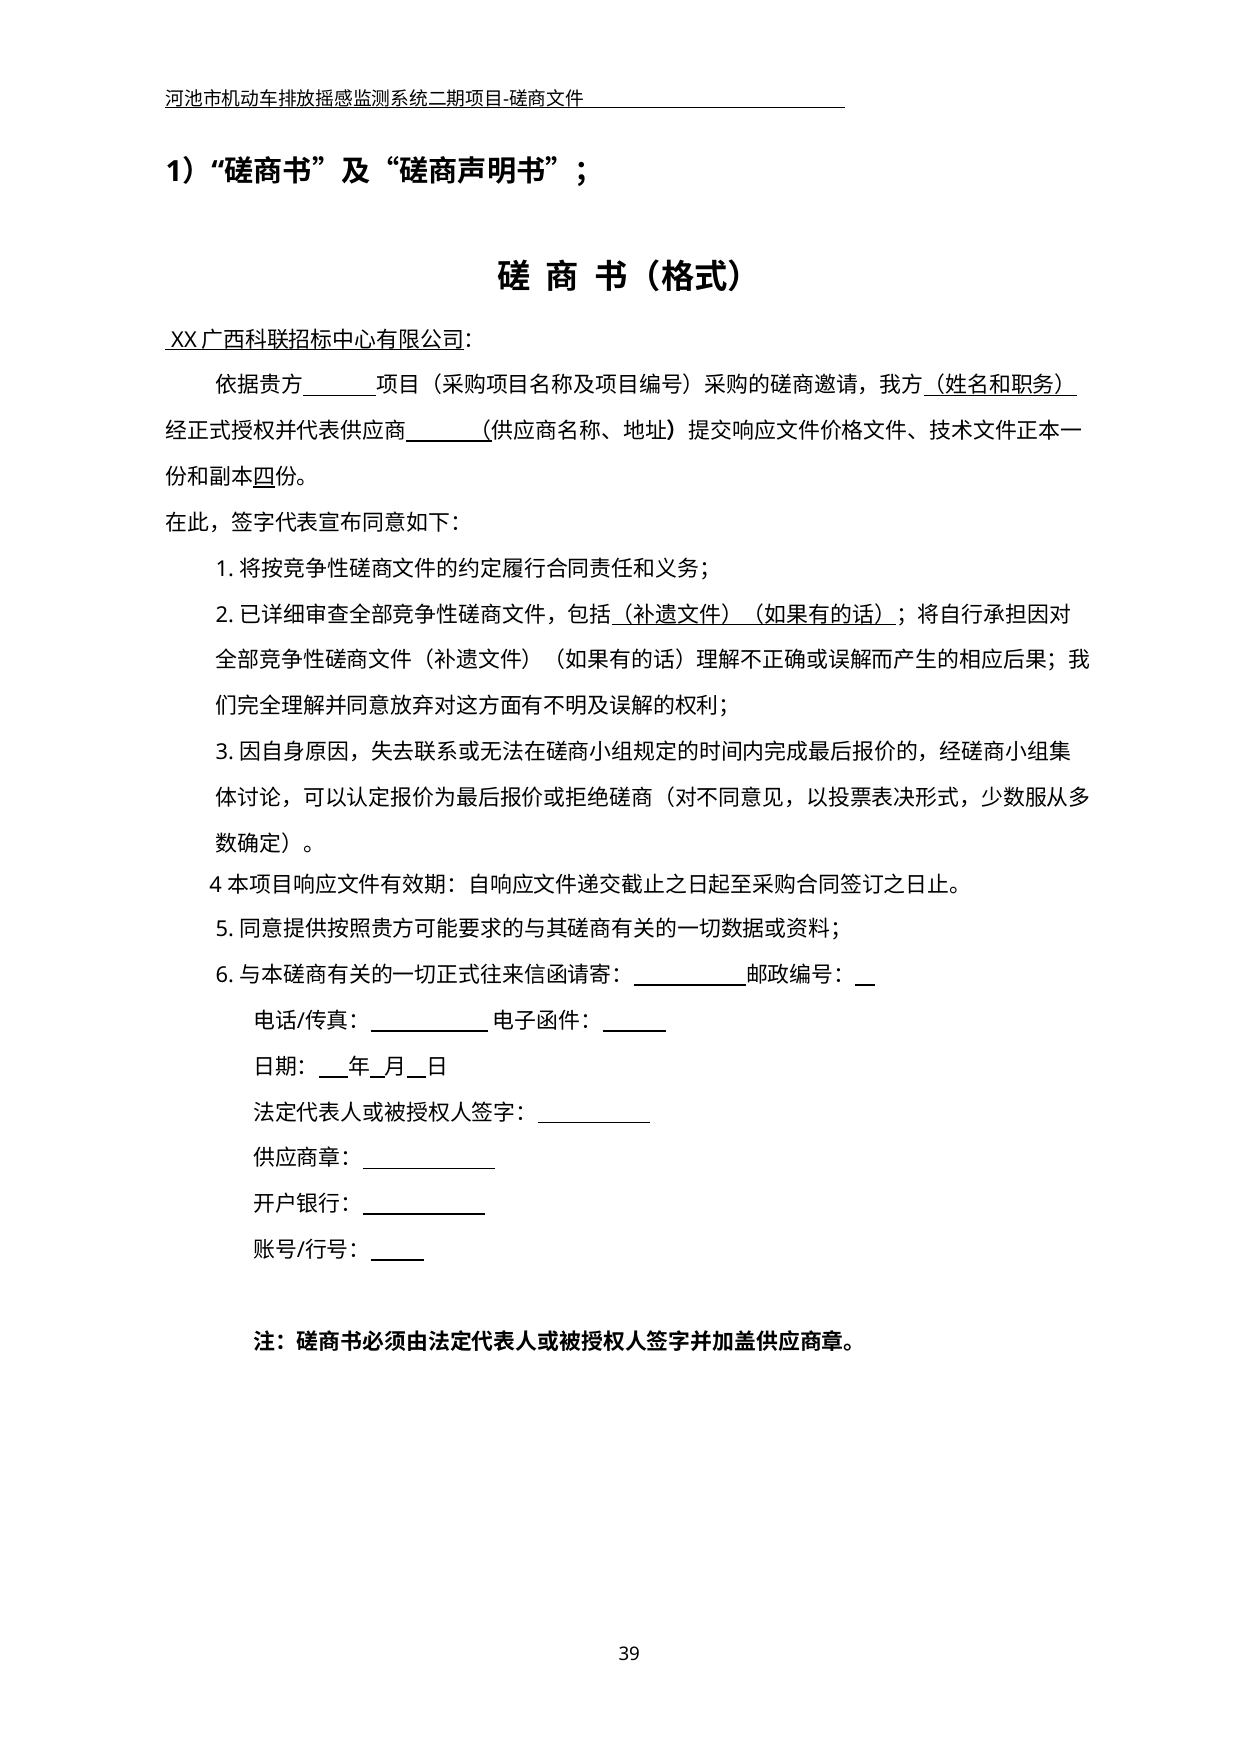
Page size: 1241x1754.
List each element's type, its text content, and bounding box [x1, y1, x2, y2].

text 注：磋商书必须由法定代表人或被授权人签字并加盖供应商章。 [165, 1312, 1092, 1358]
text 电话/传真： 电子函件： [165, 992, 1092, 1037]
text 6. 与本磋商有关的一切正式往来信函请寄： 邮政编号： [165, 946, 1092, 992]
text 账号/行号： [165, 1221, 1092, 1267]
text 法定代表人或被授权人签字： [165, 1083, 1092, 1129]
text 磋 商 书（格式） [165, 250, 1092, 298]
text 4 本项目响应文件有效期：自响应文件递交截止之日起至采购合同签订之日止。 [176, 860, 1092, 900]
text 供应商章： [165, 1129, 1092, 1175]
text 日期： 年 月 日 [165, 1037, 1092, 1083]
text 5. 同意提供按照贵方可能要求的与其磋商有关的一切数据或资料； [215, 900, 1092, 946]
list “磋商书”及“磋商声明书”； [165, 148, 1092, 190]
text 2. 已详细审查全部竞争性磋商文件，包括（补遗文件）（如果有的话）；将自行承担因对全部竞争性磋商文件（补遗文件）（如果有的话）理解不正确或误解而产生的相应后果；我们完全理解并同意放弃对这方面有不明及误解的权利； [215, 585, 1092, 723]
text XX广西科联招标中心有限公司： [165, 310, 1092, 356]
text 3. 因自身原因，失去联系或无法在磋商小组规定的时间内完成最后报价的，经磋商小组集体讨论，可以认定报价为最后报价或拒绝磋商（对不同意见，以投票表决形式，少数服从多数确定）。 [215, 723, 1092, 860]
text 依据贵方 项目（采购项目名称及项目编号）采购的磋商邀请，我方（姓名和职务）经正式授权并代表供应商 （供应商名称、地址）提交响应文件价格文件、技术文件正本一份和副本四份。 [165, 356, 1092, 494]
text 在此，签字代表宣布同意如下： [165, 494, 1092, 539]
text 开户银行： [165, 1175, 1092, 1221]
text 1. 将按竞争性磋商文件的约定履行合同责任和义务； [165, 539, 1092, 585]
